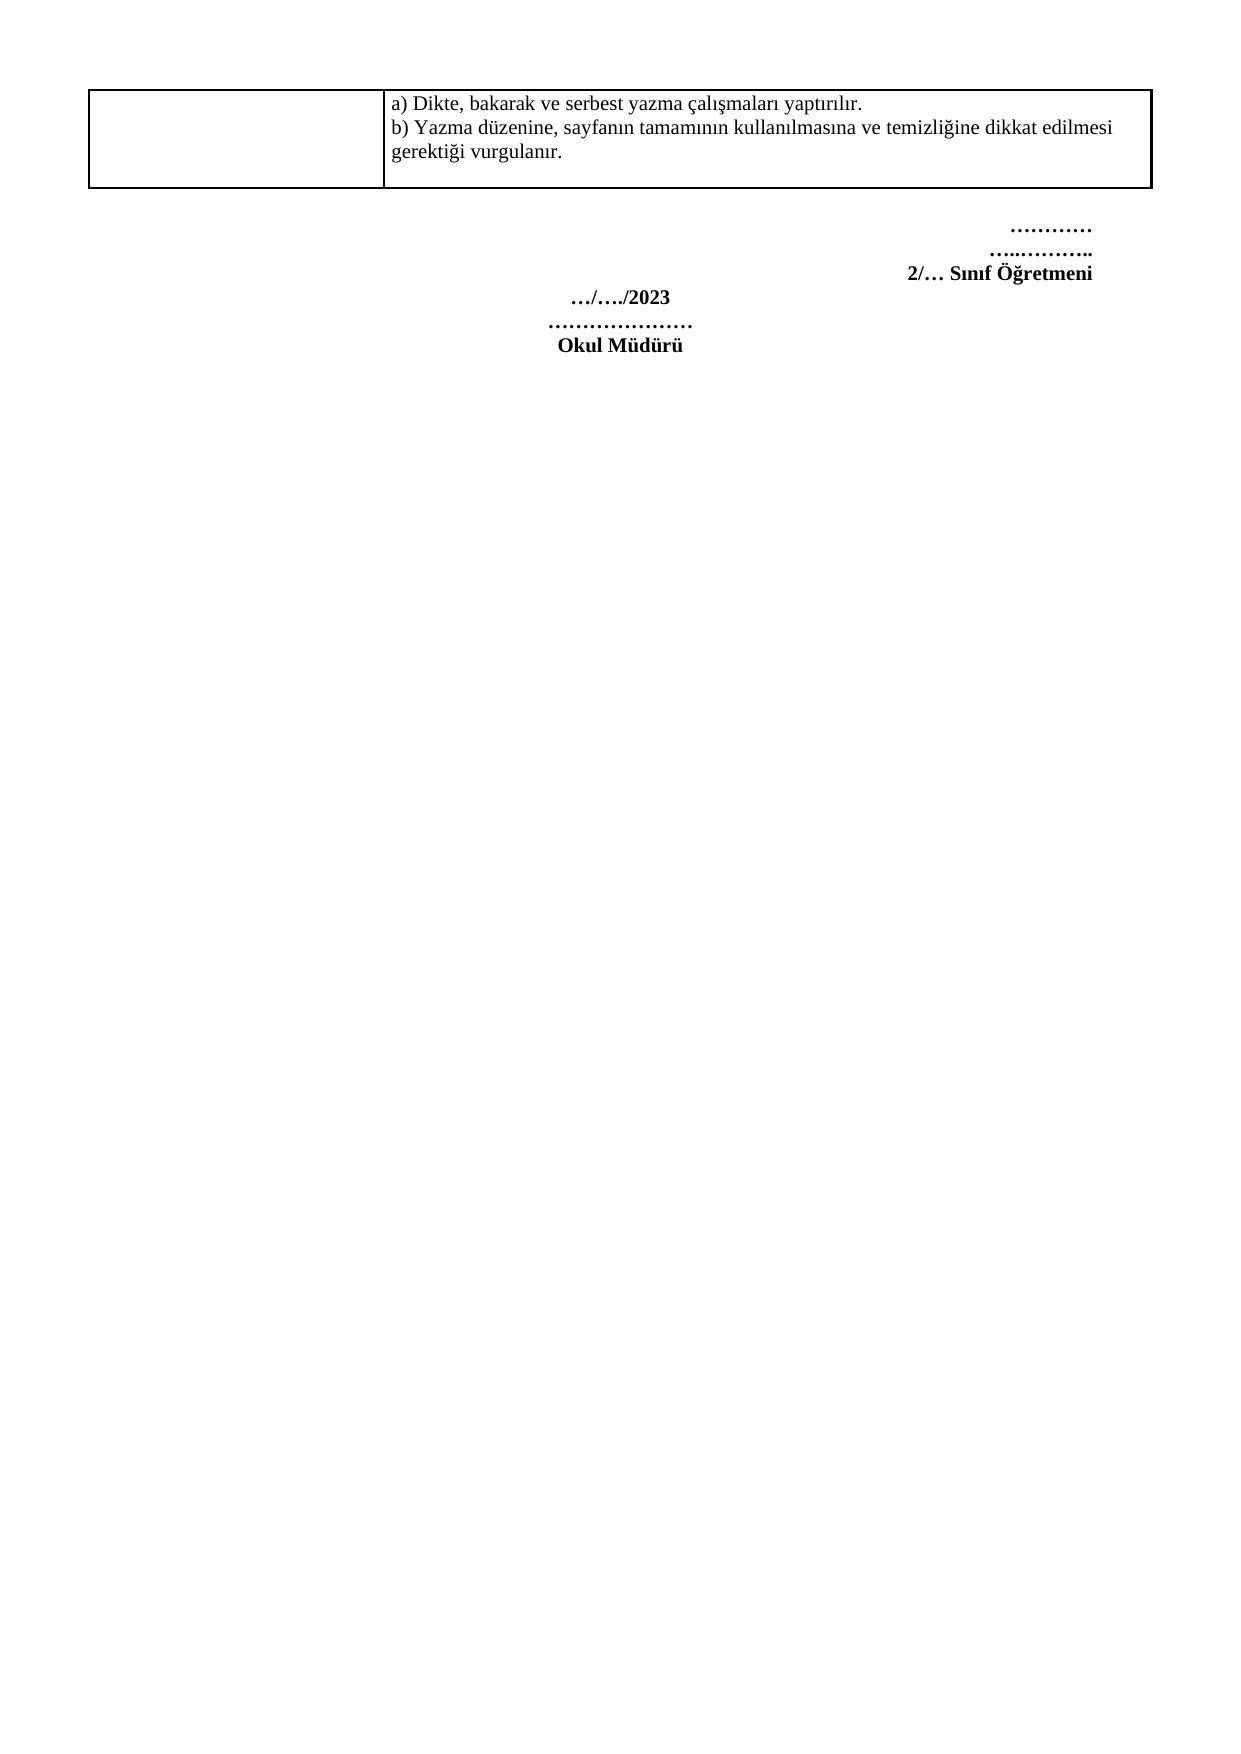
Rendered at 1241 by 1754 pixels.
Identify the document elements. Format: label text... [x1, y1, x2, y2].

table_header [385, 91, 1150, 187]
text ……………..……….. [148, 213, 1092, 261]
text 2/… Sınıf Öğretmeni [148, 261, 1092, 285]
text …/…./2023 [148, 285, 1092, 309]
text Okul Müdürü [148, 333, 1092, 357]
text ………………… [148, 309, 1092, 333]
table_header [90, 91, 383, 187]
